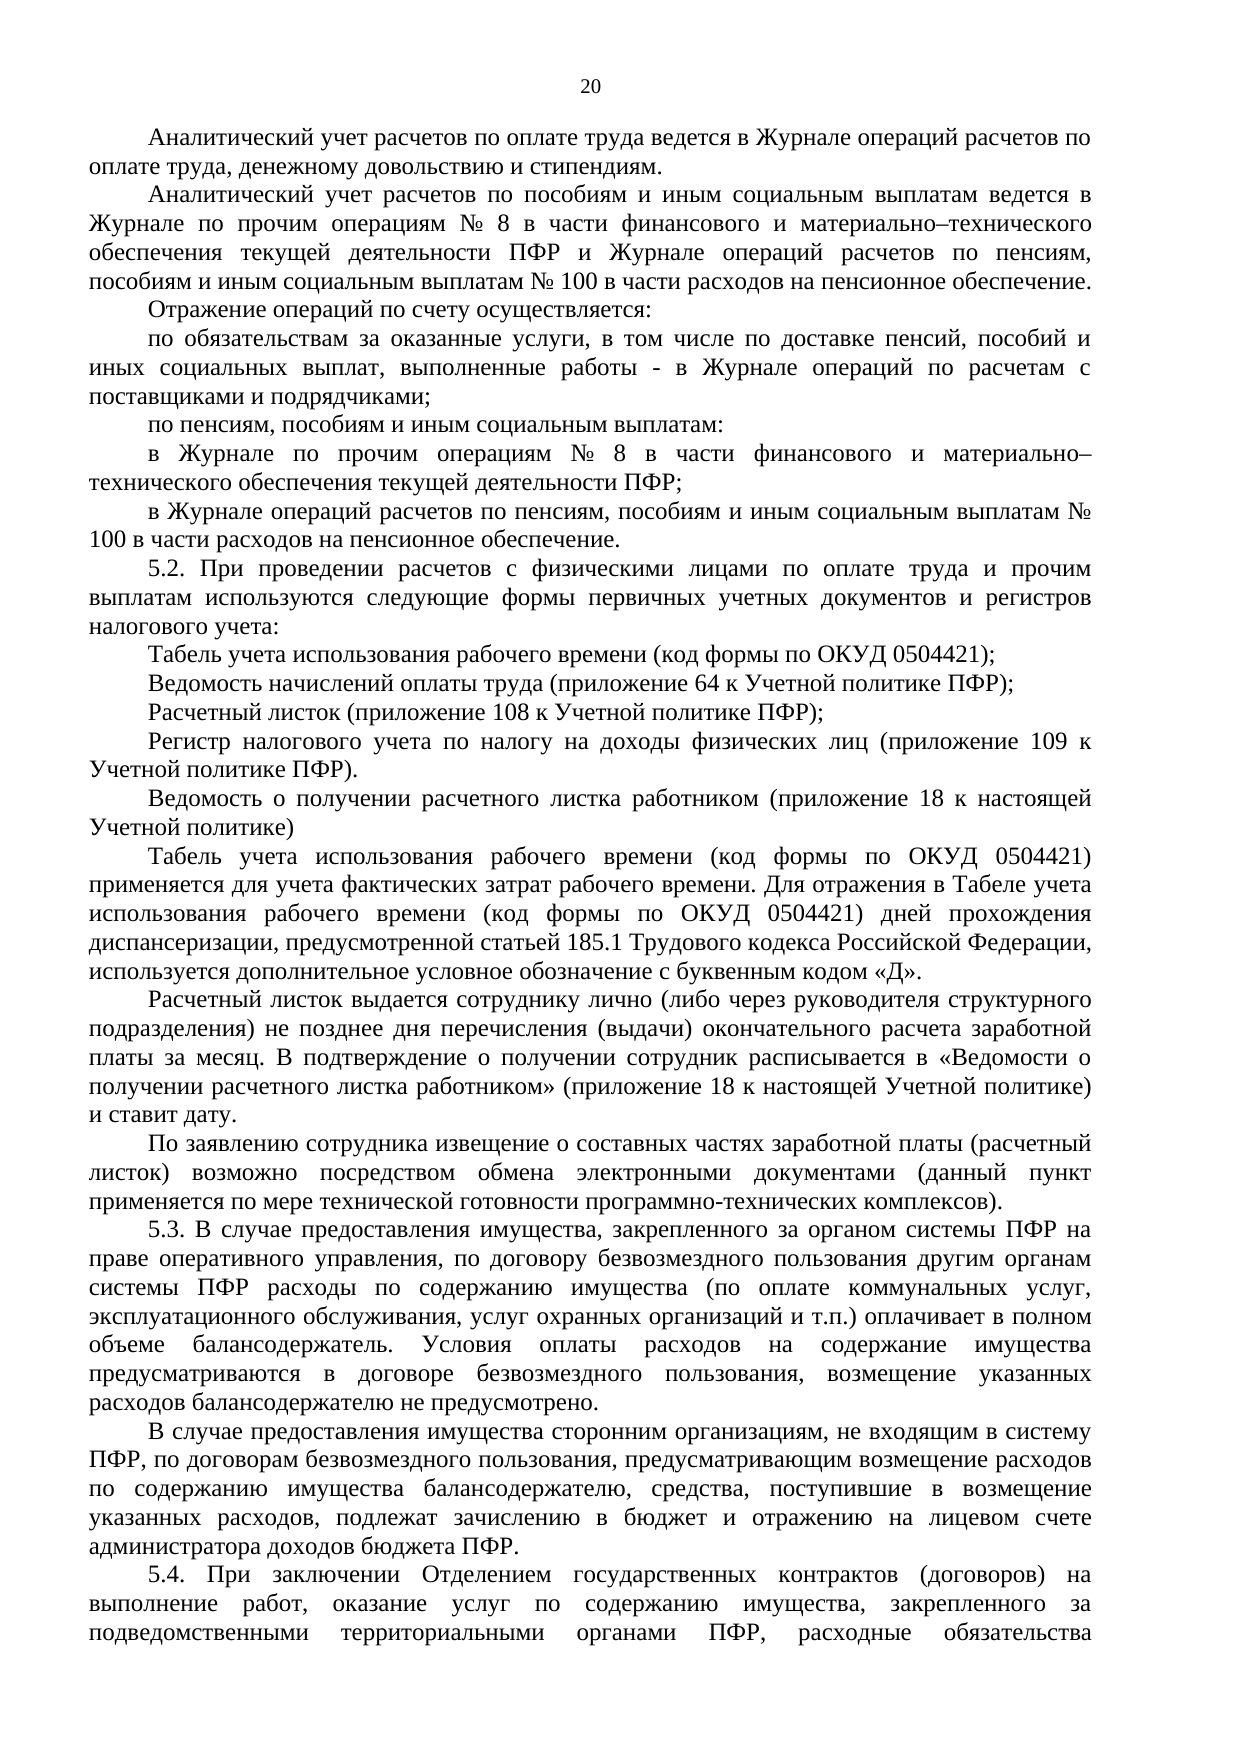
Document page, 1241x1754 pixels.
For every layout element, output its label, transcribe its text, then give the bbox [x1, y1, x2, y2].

text В случае предоставления имущества сторонним организациям, не входящим в систему ПФР, по договорам безвозмездного пользования, предусматривающим возмещение расходов по содержанию имущества балансодержателю, средства, поступившие в возмещение указанных расходов, подлежат зачислению в бюджет и отражению на лицевом счете администратора доходов бюджета ПФР. [89, 1416, 1092, 1559]
text по пенсиям, пособиям и иным социальным выплатам: [89, 409, 1092, 438]
text по обязательствам за оказанные услуги, в том числе по доставке пенсий, пособий и иных социальных выплат, выполненные работы - в Журнале операций по расчетам с поставщиками и подрядчиками; [89, 323, 1092, 409]
text Аналитический учет расчетов по оплате труда ведется в Журнале операций расчетов по оплате труда, денежному довольствию и стипендиям. [89, 122, 1092, 179]
text Табель учета использования рабочего времени (код формы по ОКУД 0504421); [89, 639, 1092, 668]
text Расчетный листок выдается сотруднику лично (либо через руководителя структурного подразделения) не позднее дня перечисления (выдачи) окончательного расчета заработной платы за месяц. В подтверждение о получении сотрудник расписывается в «Ведомости о получении расчетного листка работником» (приложение 18 к настоящей Учетной политике) и ставит дату. [89, 984, 1092, 1128]
text Отражение операций по счету осуществляется: [89, 294, 1092, 323]
text 5.3. В случае предоставления имущества, закрепленного за органом системы ПФР на праве оперативного управления, по договору безвозмездного пользования другим органам системы ПФР расходы по содержанию имущества (по оплате коммунальных услуг, эксплуатационного обслуживания, услуг охранных организаций и т.п.) оплачивает в полном объеме балансодержатель. Условия оплаты расходов на содержание имущества предусматриваются в договоре безвозмездного пользования, возмещение указанных расходов балансодержателю не предусмотрено. [89, 1214, 1092, 1416]
text Ведомость начислений оплаты труда (приложение 64 к Учетной политике ПФР); [89, 668, 1092, 697]
text Регистр налогового учета по налогу на доходы физических лиц (приложение 109 к Учетной политике ПФР). [89, 726, 1092, 783]
text в Журнале по прочим операциям № 8 в части финансового и материально–технического обеспечения текущей деятельности ПФР; [89, 438, 1092, 496]
text в Журнале операций расчетов по пенсиям, пособиям и иным социальным выплатам № 100 в части расходов на пенсионное обеспечение. [89, 496, 1092, 553]
text Ведомость о получении расчетного листка работником (приложение 18 к настоящей Учетной политике) [89, 783, 1092, 841]
text Аналитический учет расчетов по пособиям и иным социальным выплатам ведется в Журнале по прочим операциям № 8 в части финансового и материально–технического обеспечения текущей деятельности ПФР и Журнале операций расчетов по пенсиям, пособиям и иным социальным выплатам № 100 в части расходов на пенсионное обеспечение. [89, 179, 1092, 294]
text Расчетный листок (приложение 108 к Учетной политике ПФР); [89, 697, 1092, 726]
text 5.2. При проведении расчетов с физическими лицами по оплате труда и прочим выплатам используются следующие формы первичных учетных документов и регистров налогового учета: [89, 553, 1092, 639]
text Табель учета использования рабочего времени (код формы по ОКУД 0504421) применяется для учета фактических затрат рабочего времени. Для отражения в Табеле учета использования рабочего времени (код формы по ОКУД 0504421) дней прохождения диспансеризации, предусмотренной статьей 185.1 Трудового кодекса Российской Федерации, используется дополнительное условное обозначение с буквенным кодом «Д». [89, 841, 1092, 984]
text По заявлению сотрудника извещение о составных частях заработной платы (расчетный листок) возможно посредством обмена электронными документами (данный пункт применяется по мере технической готовности программно-технических комплексов). [89, 1128, 1092, 1214]
